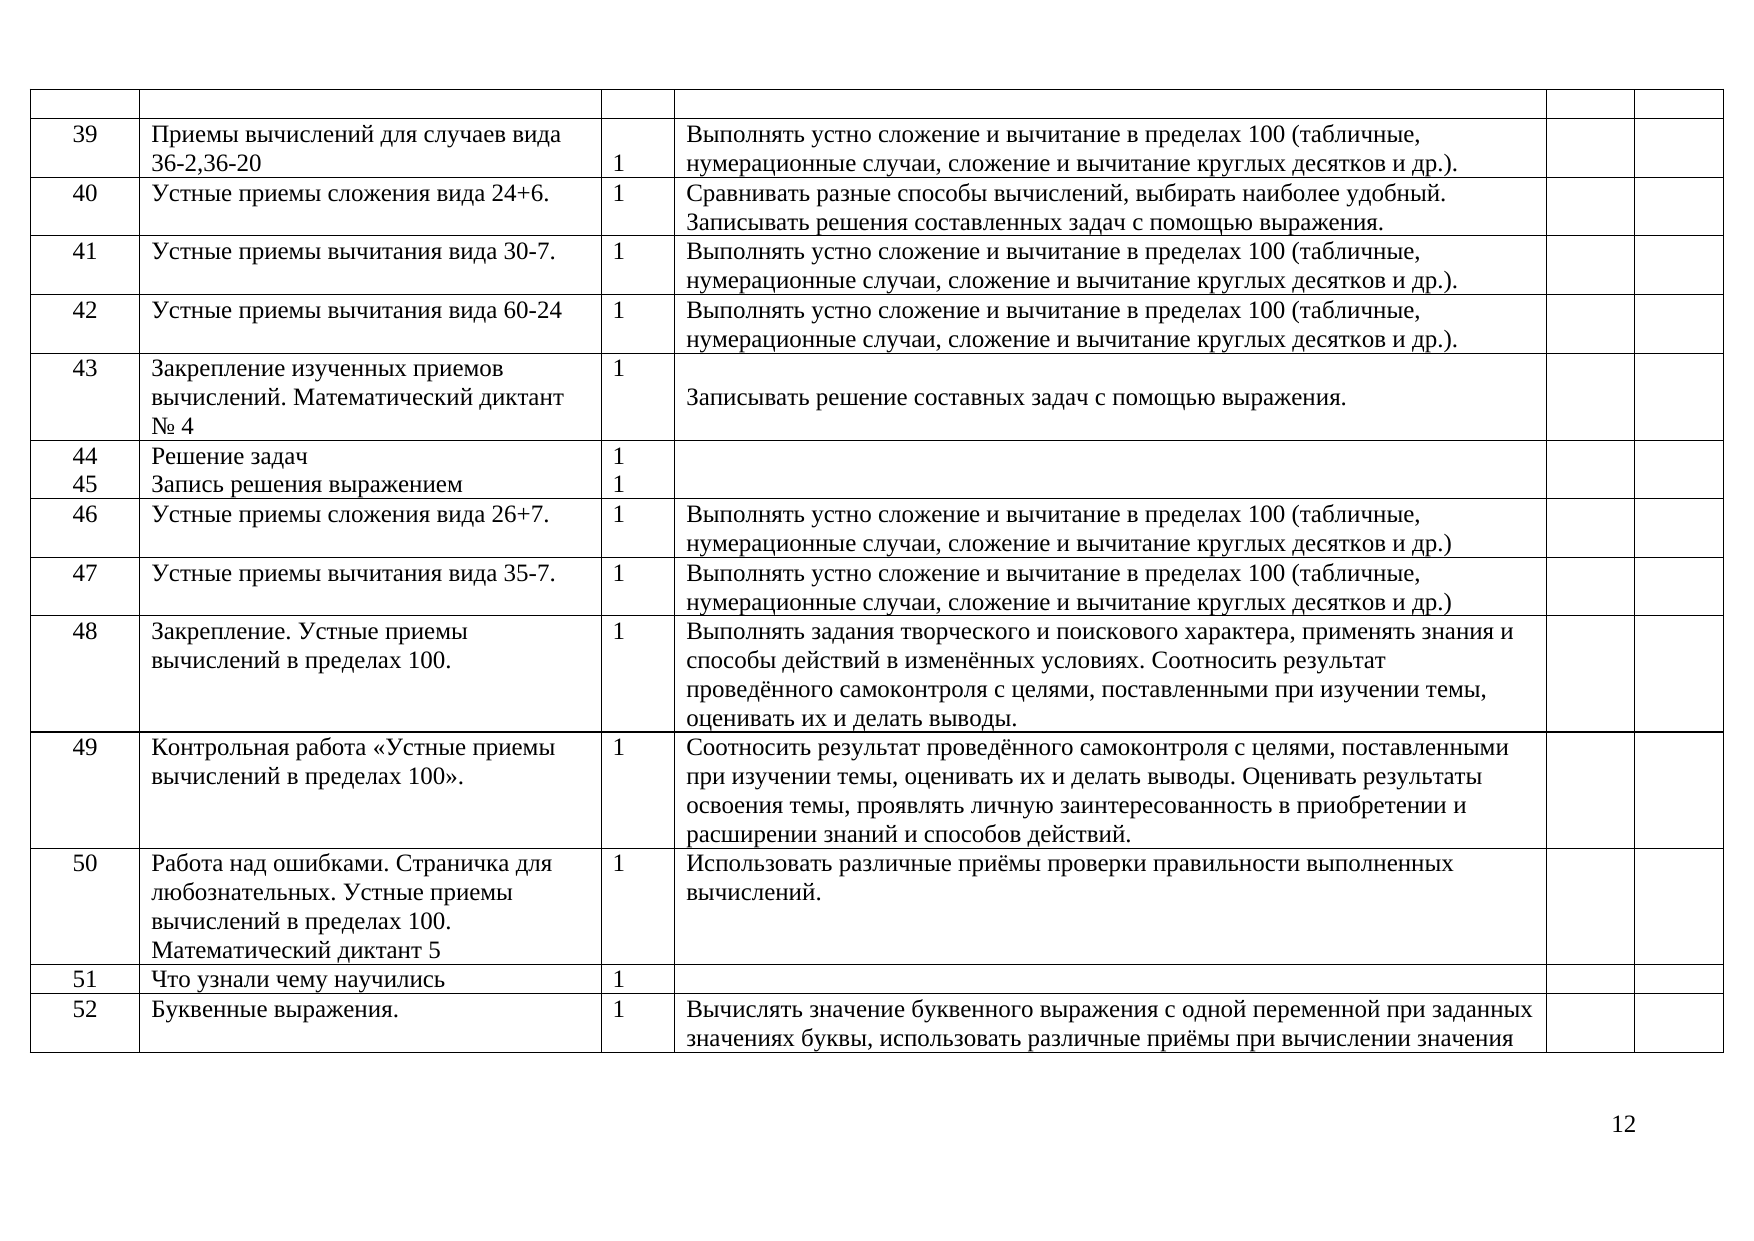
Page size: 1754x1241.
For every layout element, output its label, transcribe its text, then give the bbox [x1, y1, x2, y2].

table_cell [1635, 236, 1723, 294]
table_cell 47 [31, 558, 139, 615]
table_cell [1547, 616, 1634, 731]
table_cell [1635, 354, 1723, 440]
table_cell Устные приемы сложения вида 24+6. [140, 178, 601, 235]
table_cell [1635, 295, 1723, 352]
table_cell Соотносить результат проведённого самоконтроля с целями, поставленными при изучении темы, оценивать их и делать выводы. Оценивать результаты освоения темы, проявлять личную заинтересованность в приобретении и расширении знаний и способов действий. [675, 733, 1546, 847]
table_cell 50 [31, 849, 139, 963]
table_cell [1547, 499, 1634, 557]
table_cell 43 [31, 354, 139, 440]
table_cell Решение задач Запись решения выражением [140, 441, 601, 498]
table_cell [1635, 558, 1723, 615]
table_cell 39 [31, 119, 139, 177]
table_cell [1547, 119, 1634, 177]
table_cell 1 [602, 354, 674, 440]
table_cell 42 [31, 295, 139, 352]
table_cell 1 [602, 994, 674, 1052]
table_cell 1 [602, 558, 674, 615]
table_cell 40 [31, 178, 139, 235]
table_cell [1547, 90, 1634, 118]
table_cell [1547, 178, 1634, 235]
table_cell Контрольная работа «Устные приемы вычислений в пределах 100». [140, 733, 601, 847]
table_cell [1635, 119, 1723, 177]
table_cell 1 1 [602, 441, 674, 498]
table_cell Записывать решение составных задач с помощью выражения. [675, 354, 1546, 440]
table_cell [1547, 849, 1634, 963]
table_cell [1547, 965, 1634, 993]
table_cell 1 [602, 499, 674, 557]
table_cell 48 [31, 616, 139, 731]
table_cell [675, 965, 1546, 993]
table_cell [675, 441, 1546, 498]
table_cell [1547, 354, 1634, 440]
table_cell Использовать различные приёмы проверки правильности выполненных вычислений. [675, 849, 1546, 963]
table_cell [1547, 733, 1634, 847]
table_cell [1635, 994, 1723, 1052]
table_cell [1547, 994, 1634, 1052]
table_cell 1 [602, 733, 674, 847]
table_cell [1547, 441, 1634, 498]
table_cell Выполнять задания творческого и поискового характера, применять знания и способы действий в изменённых условиях. Соотносить результат проведённого самоконтроля с целями, поставленными при изучении темы, оценивать их и делать выводы. [675, 616, 1546, 731]
table_cell 1 [602, 965, 674, 993]
table_cell 1 [602, 236, 674, 294]
table_cell 1 [602, 849, 674, 963]
table_cell [675, 90, 1546, 118]
table_cell [1635, 616, 1723, 731]
table_cell 1 [602, 178, 674, 235]
table_cell [140, 90, 601, 118]
table_cell 1 [602, 119, 674, 177]
table_cell 51 [31, 965, 139, 993]
table_cell 41 [31, 236, 139, 294]
table_cell Выполнять устно сложение и вычитание в пределах 100 (табличные, нумерационные случаи, сложение и вычитание круглых десятков и др.) [675, 499, 1546, 557]
table_cell Сравнивать разные способы вычислений, выбирать наиболее удобный. Записывать решения составленных задач с помощью выражения. [675, 178, 1546, 235]
table_cell Приемы вычислений для случаев вида 36-2,36-20 [140, 119, 601, 177]
table_cell [602, 90, 674, 118]
table_cell [1635, 90, 1723, 118]
table_cell Устные приемы вычитания вида 30-7. [140, 236, 601, 294]
table_cell 49 [31, 733, 139, 847]
table_cell 44 45 [31, 441, 139, 498]
table_cell [1547, 558, 1634, 615]
table_cell Устные приемы вычитания вида 60-24 [140, 295, 601, 352]
table_cell Выполнять устно сложение и вычитание в пределах 100 (табличные, нумерационные случаи, сложение и вычитание круглых десятков и др.). [675, 119, 1546, 177]
table_cell Выполнять устно сложение и вычитание в пределах 100 (табличные, нумерационные случаи, сложение и вычитание круглых десятков и др.). [675, 236, 1546, 294]
table_cell Закрепление изученных приемов вычислений. Математический диктант № 4 [140, 354, 601, 440]
table_cell Закрепление. Устные приемы вычислений в пределах 100. [140, 616, 601, 731]
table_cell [675, 994, 1546, 1052]
table_cell [31, 90, 139, 118]
table_cell [1635, 441, 1723, 498]
table_cell 52 [31, 994, 139, 1052]
table_cell [1547, 236, 1634, 294]
table_cell [1635, 965, 1723, 993]
table_cell Работа над ошибками. Страничка для любознательных. Устные приемы вычислений в пределах 100. Математический диктант 5 [140, 849, 601, 963]
table_cell 1 [602, 295, 674, 352]
table_cell 46 [31, 499, 139, 557]
table_cell [1635, 499, 1723, 557]
table_cell Устные приемы сложения вида 26+7. [140, 499, 601, 557]
table_cell Выполнять устно сложение и вычитание в пределах 100 (табличные, нумерационные случаи, сложение и вычитание круглых десятков и др.). [675, 295, 1546, 352]
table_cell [140, 994, 601, 1052]
table_cell Устные приемы вычитания вида 35-7. [140, 558, 601, 615]
table_cell Что узнали чему научились [140, 965, 601, 993]
table_cell 1 [602, 616, 674, 731]
table_cell Выполнять устно сложение и вычитание в пределах 100 (табличные, нумерационные случаи, сложение и вычитание круглых десятков и др.) [675, 558, 1546, 615]
table_cell [1635, 849, 1723, 963]
table_cell [1547, 295, 1634, 352]
table_cell [1635, 178, 1723, 235]
table_cell [1635, 733, 1723, 847]
